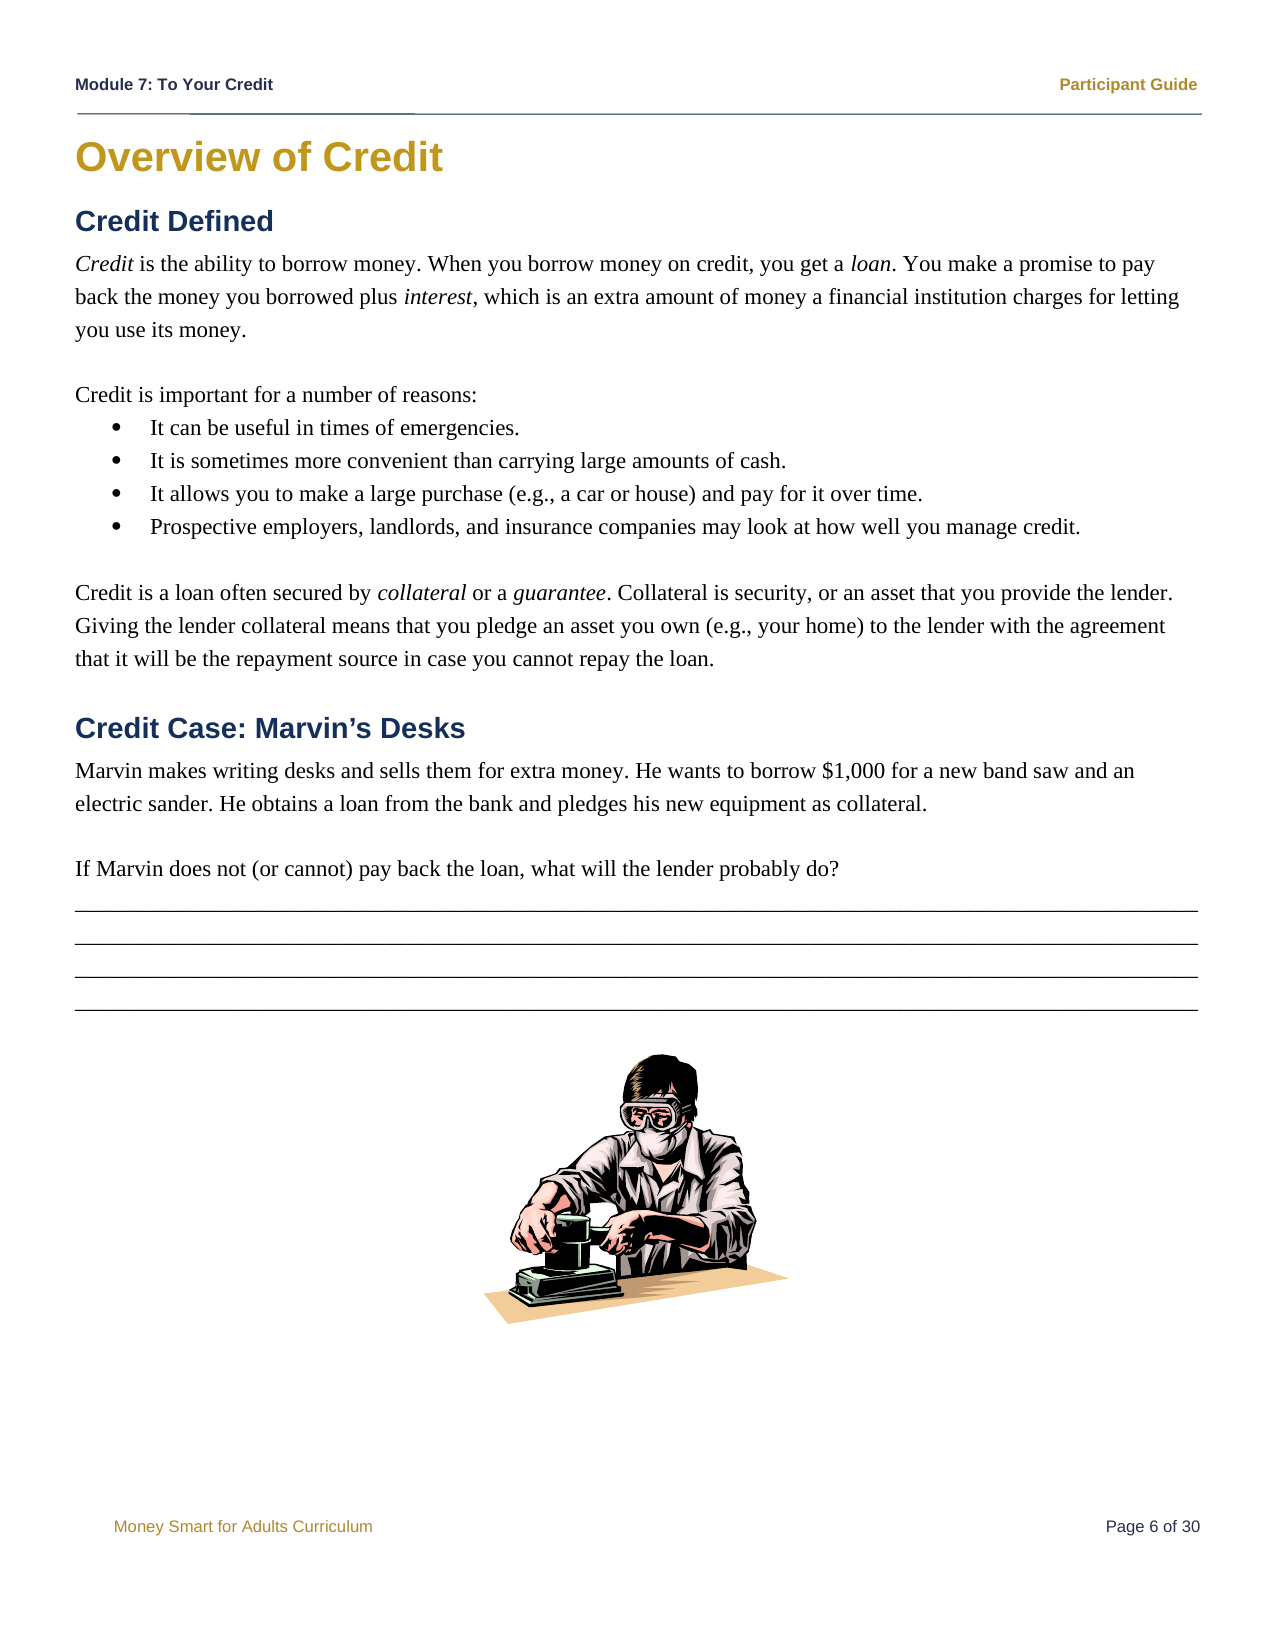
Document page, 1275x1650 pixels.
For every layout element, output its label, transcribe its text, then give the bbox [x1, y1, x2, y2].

text Marvin makes writing desks and sells them for extra money. He wants to borrow $1,000 for a new band saw and an electric sander. He obtains a loan from the bank and pledges his new equipment as collateral. [75, 757, 1200, 816]
text Credit is the ability to borrow money. When you borrow money on credit, you get a loan. You make a promise to pay back the money you borrowed plus interest, which is an extra amount of money a financial institution charges for letting you use its money. [75, 250, 1200, 342]
subtitle Credit Case: Marvin’s Desks [75, 711, 1200, 744]
list It allows you to make a large purchase (e.g., a car or house) and pay for it over time. [112, 480, 1200, 507]
list It is sometimes more convenient than carrying large amounts of cash. [112, 447, 1200, 474]
list It can be useful in times of emergencies. [112, 414, 1200, 441]
text Credit is a loan often secured by collateral or a guarantee. Collateral is security, or an asset that you provide the lender. Giving the lender collateral means that you pledge an asset you own (e.g., your home) to the lender with the agreement that it will be the repayment source in case you cannot repay the loan. [75, 579, 1200, 671]
text Credit is important for a number of reasons: [75, 381, 1200, 408]
list Prospective employers, landlords, and insurance companies may look at how well you manage credit. [112, 513, 1200, 539]
text ________________________________________________________________________________________________________________________________________________________________________________________________________________________________________________________________________________________________________________________________________________________________________________________________________ [75, 888, 1200, 1013]
text If Marvin does not (or cannot) pay back the loan, what will the lender probably do? [75, 855, 1200, 882]
subtitle Overview of Credit [75, 132, 1200, 180]
subtitle Credit Defined [75, 204, 1200, 237]
